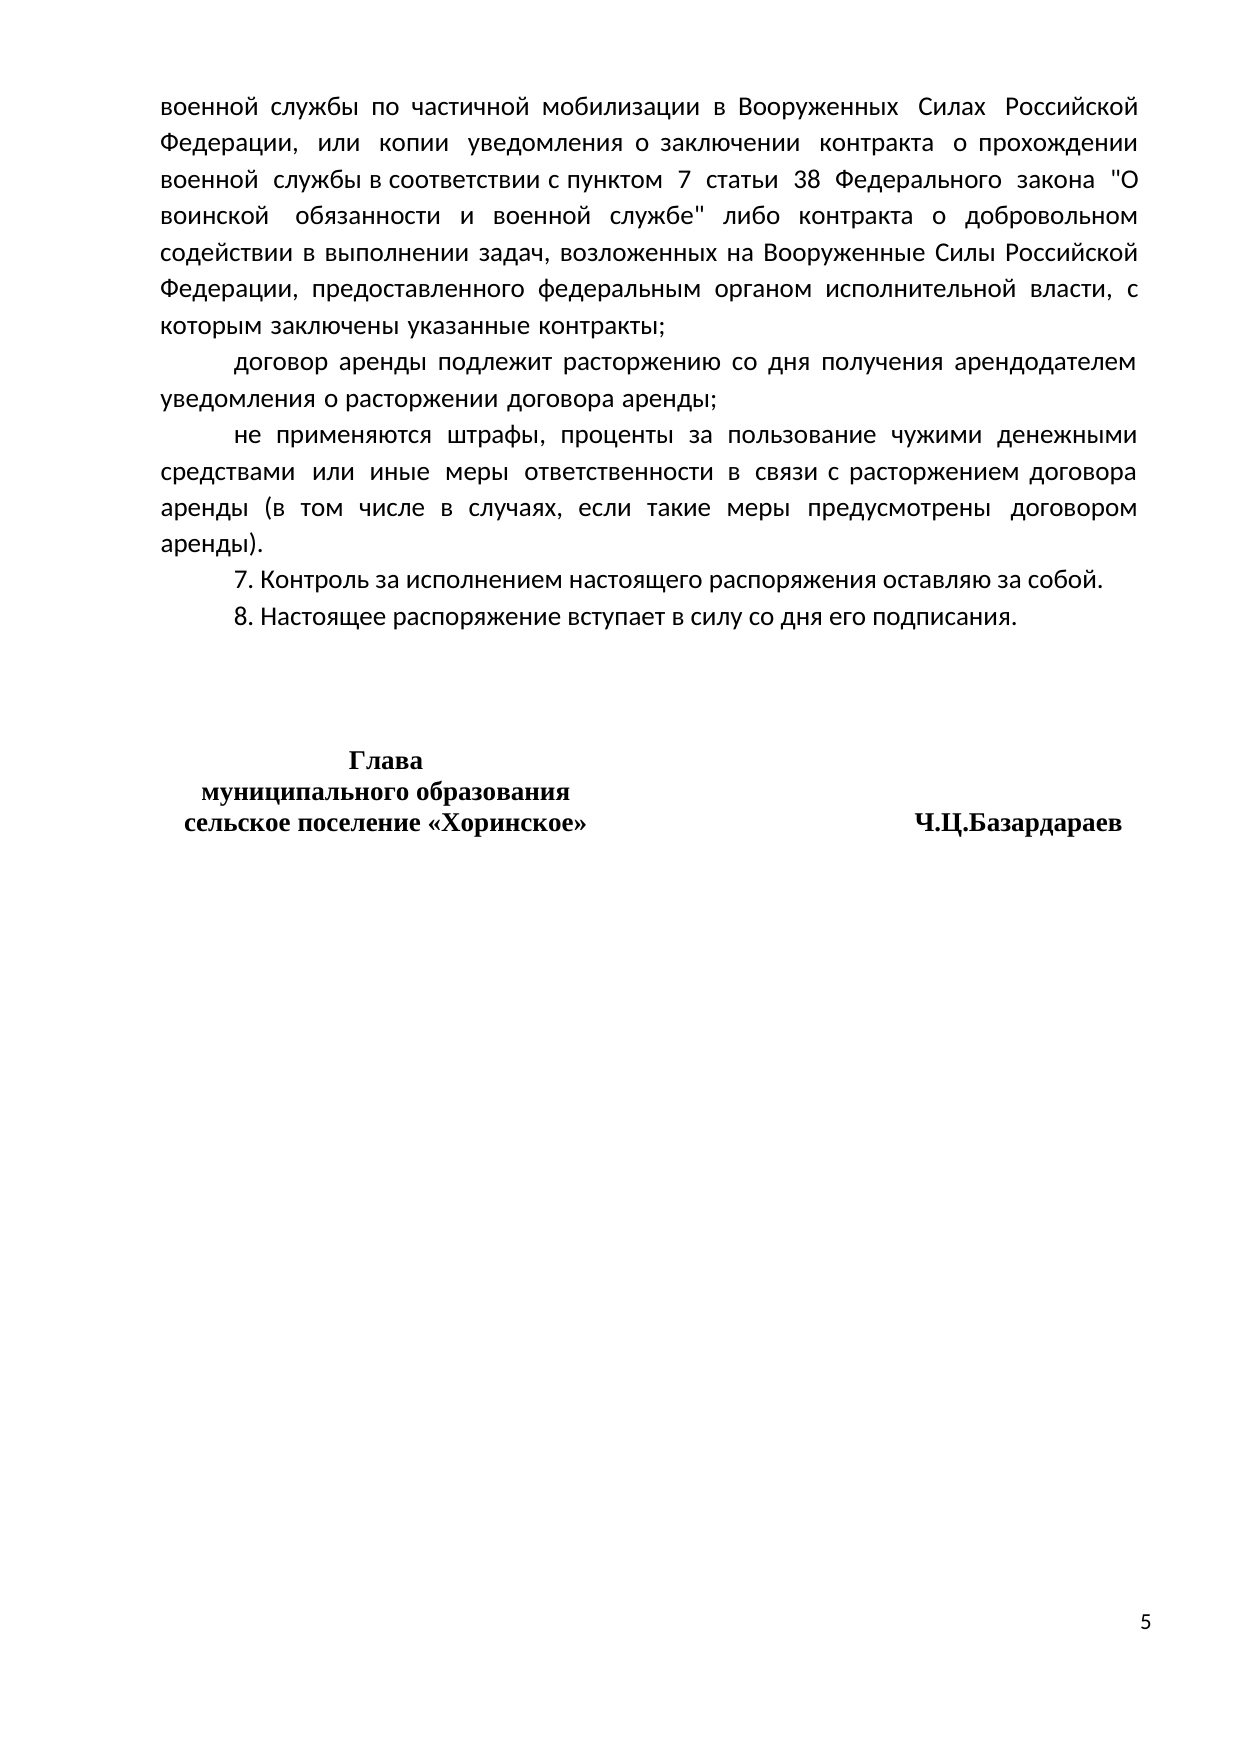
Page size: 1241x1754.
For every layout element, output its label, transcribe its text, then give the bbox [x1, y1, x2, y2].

text 8. Настоящее распоряжение вступает в силу со дня его подписания. [160, 599, 1138, 632]
text 7. Контроль за исполнением настоящего распоряжения оставляю за собой. [160, 563, 1138, 596]
table_header Глава муниципального образования сельское поселение «Хоринское» [136, 744, 635, 868]
text договор аренды подлежит расторжению со дня получения арендодателем уведомления о расторжении договора аренды; [160, 344, 1136, 414]
text не применяются штрафы, проценты за пользование чужими денежными средствами или иные меры ответственности в связи с расторжением договора аренды (в том числе в случаях, если такие меры предусмотрены договором аренды). [160, 418, 1138, 559]
table_header Ч.Ц.Базардараев [635, 744, 1133, 868]
